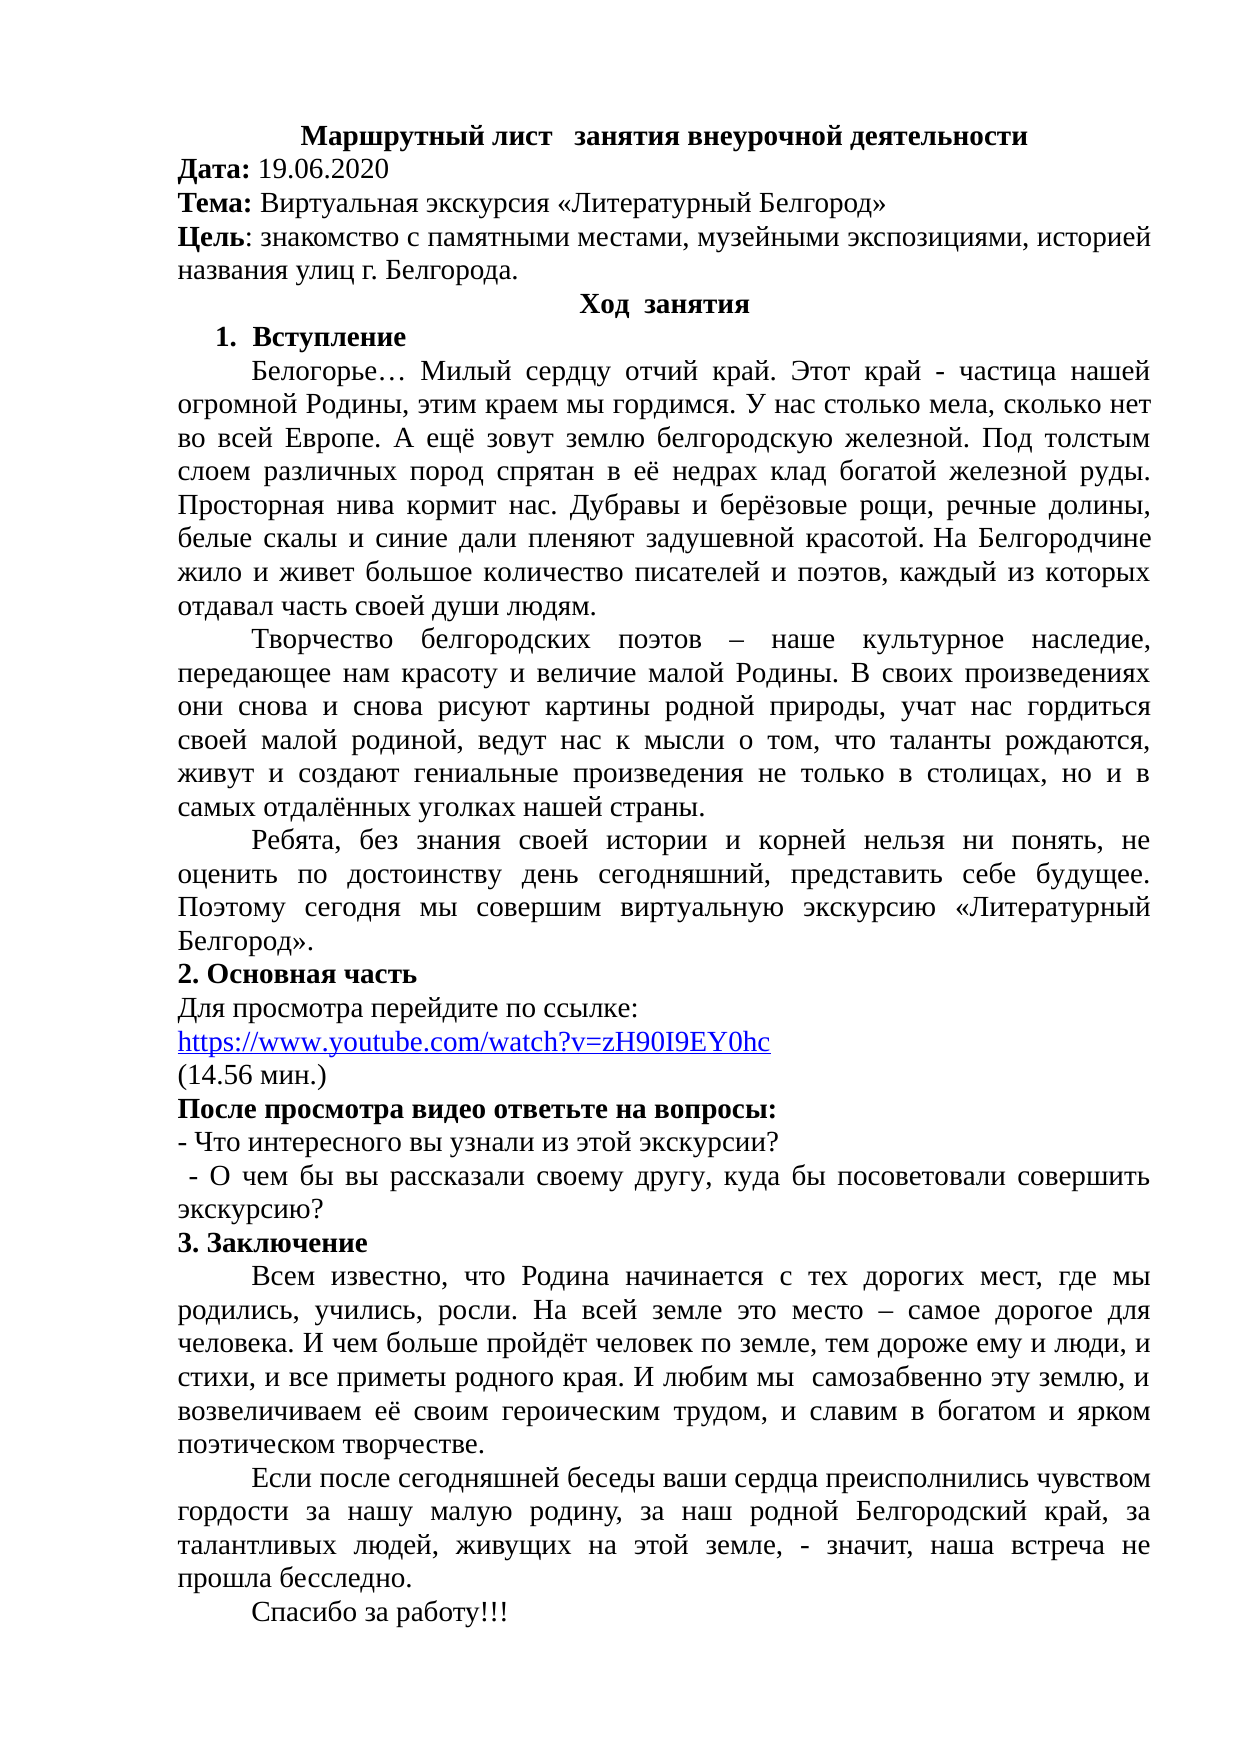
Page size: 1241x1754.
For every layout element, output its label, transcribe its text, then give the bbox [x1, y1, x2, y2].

text Маршрутный лист занятия внеурочной деятельности [177, 118, 1152, 152]
subtitle Цель: знакомство с памятными местами, музейными экспозициями, историей названия улиц г. Белгорода. [177, 219, 1152, 286]
text 3. Заключение [177, 1225, 1152, 1258]
text - О чем бы вы рассказали своему другу, куда бы посоветовали совершить экскурсию? [177, 1158, 1152, 1225]
text 2. Основная часть [177, 957, 1152, 990]
subtitle Если после сегодняшней беседы ваши сердца преисполнились чувством гордости за нашу малую родину, за наш родной Белгородский край, за талантливых людей, живущих на этой земле, - значит, наша встреча не прошла бесследно. [177, 1460, 1152, 1594]
subtitle Спасибо за работу!!! [177, 1594, 1152, 1627]
text https://www.youtube.com/watch?v=zH90I9EY0hc [177, 1024, 1152, 1057]
text Белогорье… Милый сердцу отчий край. Этот край - частица нашей огромной Родины, этим краем мы гордимся. У нас столько мела, сколько нет во всей Европе. А ещё зовут землю белгородскую железной. Под толстым слоем различных пород спрятан в её недрах клад богатой железной руды. Просторная нива кормит нас. Дубравы и берёзовые рощи, речные долины, белые скалы и синие дали пленяют задушевной красотой. На Белгородчине жило и живет большое количество писателей и поэтов, каждый из которых отдавал часть своей души людям. [177, 353, 1152, 621]
text Ход занятия [177, 286, 1152, 319]
text - Что интересного вы узнали из этой экскурсии? [177, 1124, 1152, 1158]
text После просмотра видео ответьте на вопросы: [177, 1091, 1152, 1124]
text Дата: 19.06.2020 [177, 152, 1152, 185]
subtitle Всем известно, что Родина начинается с тех дорогих мест, где мы родились, учились, росли. На всей земле это место – самое дорогое для человека. И чем больше пройдёт человек по земле, тем дороже ему и люди, и стихи, и все приметы родного края. И любим мы самозабвенно эту землю, и возвеличиваем её своим героическим трудом, и славим в богатом и ярком поэтическом творчестве. [177, 1258, 1152, 1460]
text Ребята, без знания своей истории и корней нельзя ни понять, не оценить по достоинству день сегодняшний, представить себе будущее. Поэтому сегодня мы совершим виртуальную экскурсию «Литературный Белгород». [177, 822, 1152, 957]
list Вступление [215, 319, 1152, 353]
text Творчество белгородских поэтов – наше культурное наследие, передающее нам красоту и величие малой Родины. В своих произведениях они снова и снова рисуют картины родной природы, учат нас гордиться своей малой родиной, ведут нас к мысли о том, что таланты рождаются, живут и создают гениальные произведения не только в столицах, но и в самых отдалённых уголках нашей страны. [177, 621, 1152, 822]
text Для просмотра перейдите по ссылке: [177, 990, 1152, 1024]
subtitle Тема: Виртуальная экскурсия «Литературный Белгород» [177, 185, 1152, 219]
text (14.56 мин.) [177, 1057, 1152, 1091]
